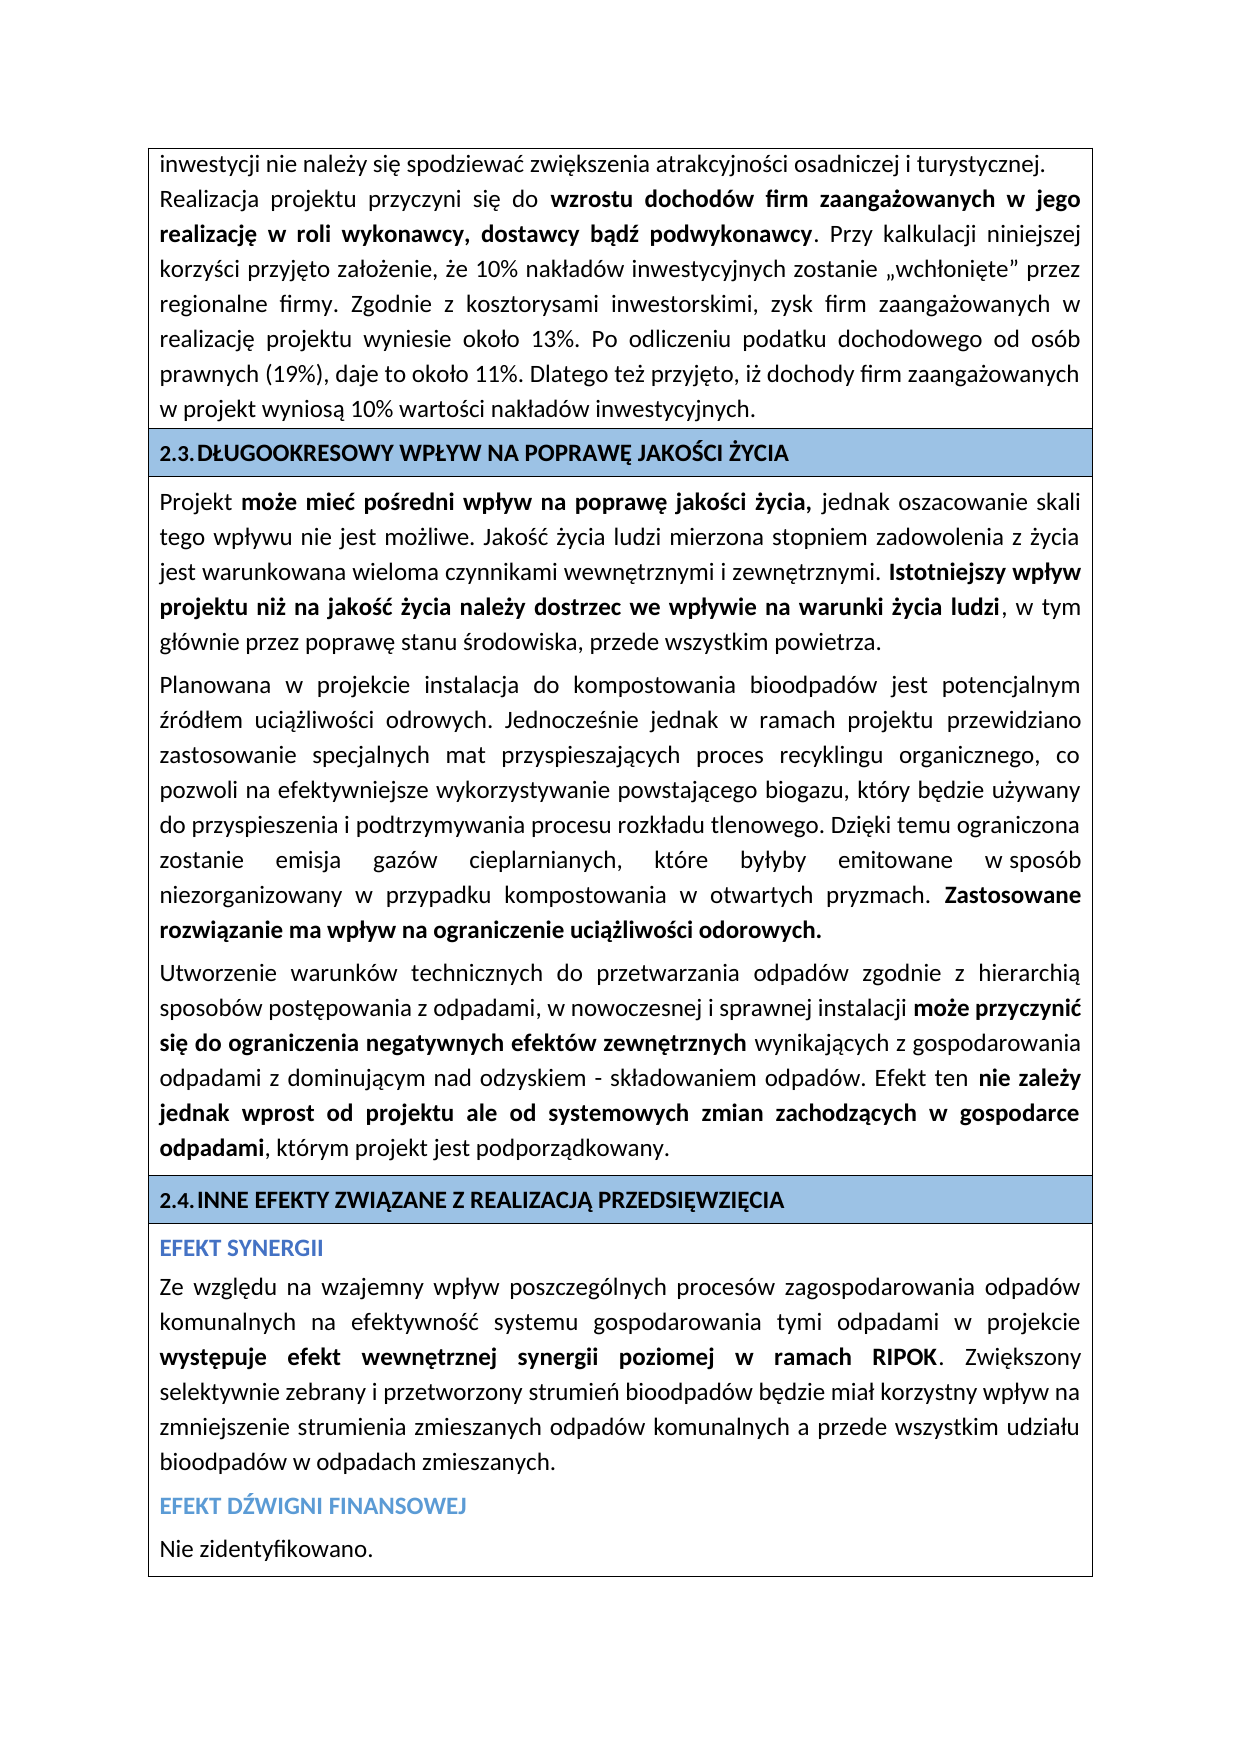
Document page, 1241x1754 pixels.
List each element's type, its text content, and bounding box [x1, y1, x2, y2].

table_cell Projekt może mieć pośredni wpływ na poprawę jakości życia, jednak oszacowanie skali tego wpływu nie jest możliwe. Jakość życia ludzi mierzona stopniem zadowolenia z życia jest warunkowana wieloma czynnikami wewnętrznymi i zewnętrznymi. Istotniejszy wpływ projektu niż na jakość życia należy dostrzec we wpływie na warunki życia ludzi, w tym głównie przez poprawę stanu środowiska, przede wszystkim powietrza. Planowana w projekcie instalacja do kompostowania bioodpadów jest potencjalnym źródłem uciążliwości odrowych. Jednocześnie jednak w ramach projektu przewidziano zastosowanie specjalnych mat przyspieszających proces recyklingu organicznego, co pozwoli na efektywniejsze wykorzystywanie powstającego biogazu, który będzie używany do przyspieszenia i podtrzymywania procesu rozkładu tlenowego. Dzięki temu ograniczona zostanie emisja gazów cieplarnianych, które byłyby emitowane w sposób niezorganizowany w przypadku kompostowania w otwartych pryzmach. Zastosowane rozwiązanie ma wpływ na ograniczenie uciążliwości odorowych. Utworzenie warunków technicznych do przetwarzania odpadów zgodnie z hierarchią sposobów postępowania z odpadami, w nowoczesnej i sprawnej instalacji może przyczynić się do ograniczenia negatywnych efektów zewnętrznych wynikających z gospodarowania odpadami z dominującym nad odzyskiem - składowaniem odpadów. Efekt ten nie zależy jednak wprost od projektu ale od systemowych zmian zachodzących w gospodarce odpadami, którym projekt jest podporządkowany. [149, 477, 1092, 1175]
table_cell DŁUGOOKRESOWY WPŁYW NA POPRAWĘ JAKOŚCI ŻYCIA [149, 429, 1092, 476]
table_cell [149, 149, 1092, 428]
table_cell INNE EFEKTY ZWIĄZANE Z REALIZACJĄ PRZEDSIĘWZIĘCIA [149, 1176, 1092, 1223]
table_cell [149, 1224, 1092, 1576]
